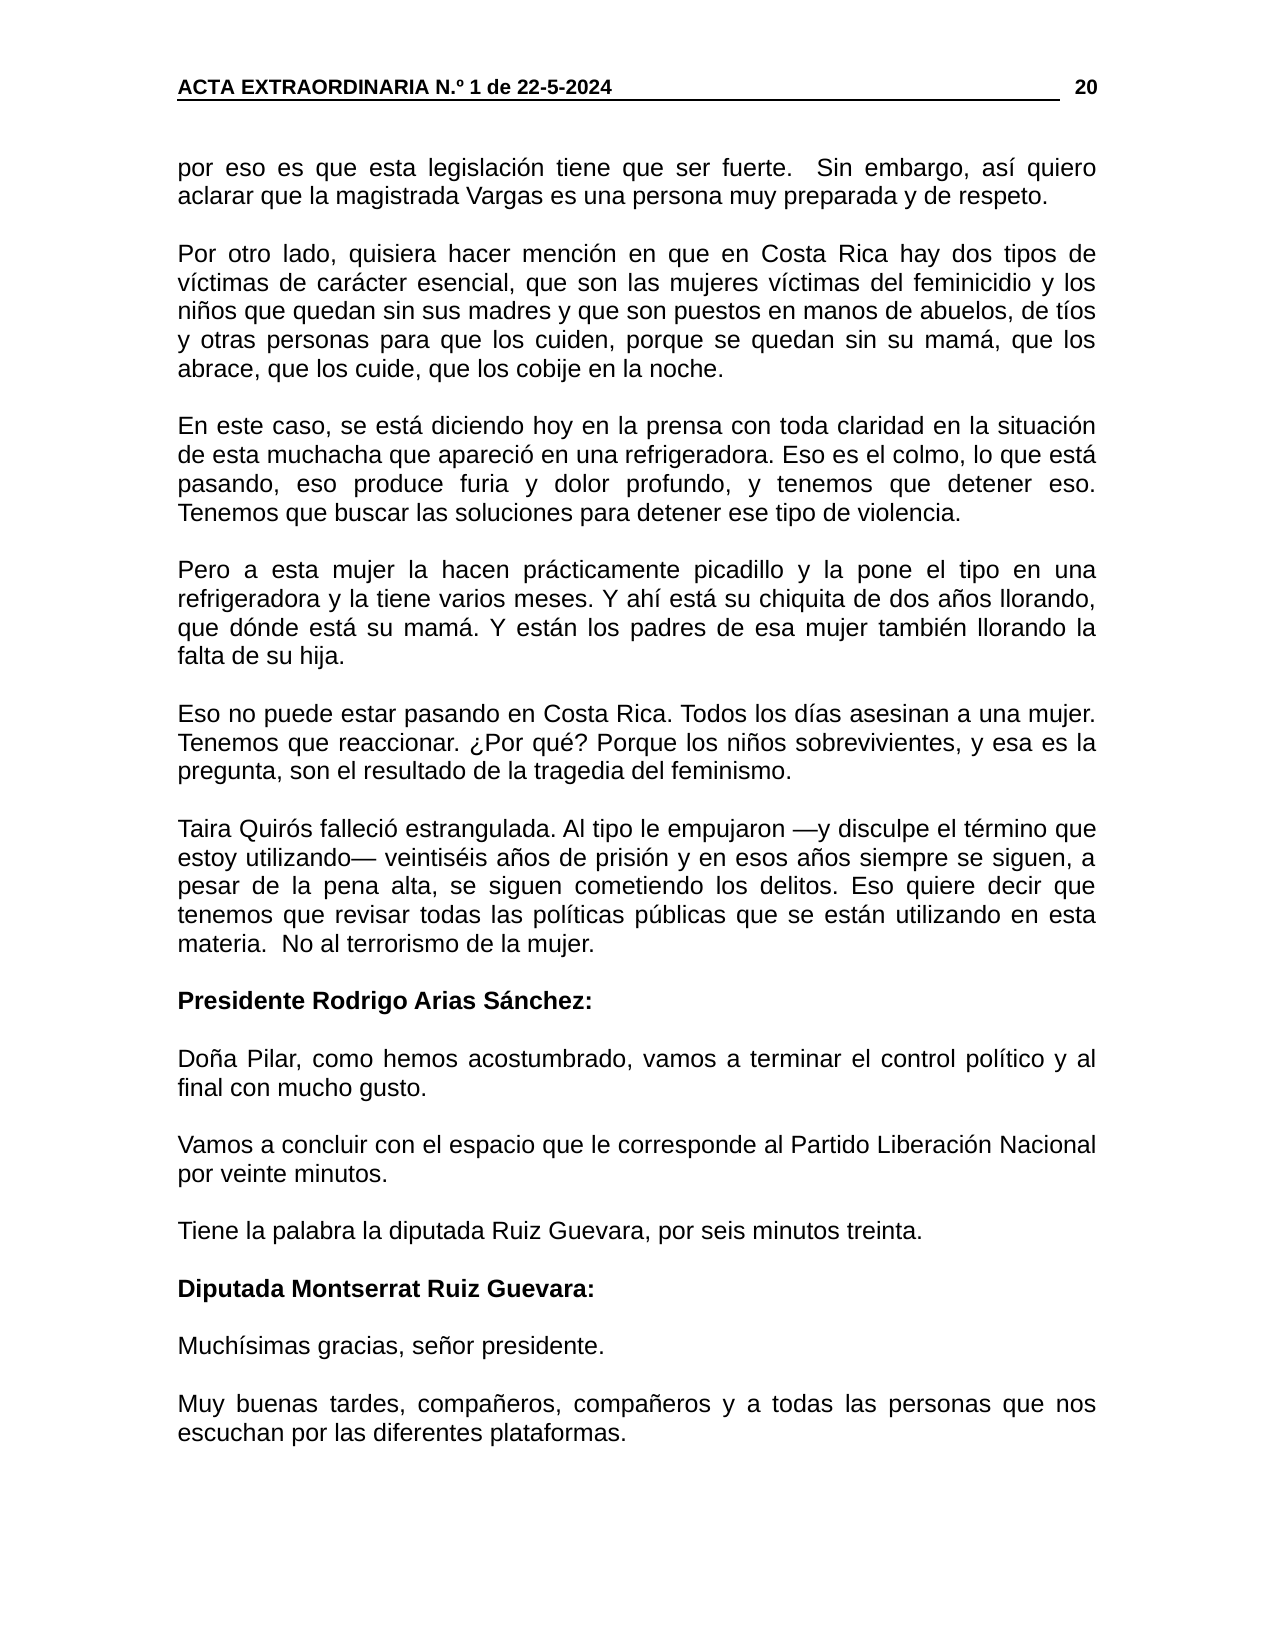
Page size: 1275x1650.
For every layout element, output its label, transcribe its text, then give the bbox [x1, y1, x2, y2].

text Doña Pilar, como hemos acostumbrado, vamos a terminar el control político y al final con mucho gusto. [177, 1044, 1098, 1101]
text Vamos a concluir con el espacio que le corresponde al Partido Liberación Nacional por veinte minutos. [177, 1130, 1098, 1188]
text En este caso, se está diciendo hoy en la prensa con toda claridad en la situación de esta muchacha que apareció en una refrigeradora. Eso es el colmo, lo que está pasando, eso produce furia y dolor profundo, y tenemos que detener eso. Tenemos que buscar las soluciones para detener ese tipo de violencia. [177, 411, 1098, 526]
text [177, 153, 1098, 210]
text Taira Quirós falleció estrangulada. Al tipo le empujaron —y disculpe el término que estoy utilizando— veintiséis años de prisión y en esos años siempre se siguen, a pesar de la pena alta, se siguen cometiendo los delitos. Eso quiere decir que tenemos que revisar todas las políticas públicas que se están utilizando en esta materia. No al terrorismo de la mujer. [177, 814, 1098, 958]
text Tiene la palabra la diputada Ruiz Guevara, por seis minutos treinta. [177, 1216, 1098, 1245]
text Diputada Montserrat Ruiz Guevara: [177, 1274, 1098, 1303]
text Por otro lado, quisiera hacer mención en que en Costa Rica hay dos tipos de víctimas de carácter esencial, que son las mujeres víctimas del feminicidio y los niños que quedan sin sus madres y que son puestos en manos de abuelos, de tíos y otras personas para que los cuiden, porque se quedan sin su mamá, que los abrace, que los cuide, que los cobije en la noche. [177, 239, 1098, 383]
text Presidente Rodrigo Arias Sánchez: [177, 986, 1098, 1015]
text Muy buenas tardes, compañeros, compañeros y a todas las personas que nos escuchan por las diferentes plataformas. [177, 1389, 1098, 1446]
text Muchísimas gracias, señor presidente. [177, 1331, 1098, 1360]
text Pero a esta mujer la hacen prácticamente picadillo y la pone el tipo en una refrigeradora y la tiene varios meses. Y ahí está su chiquita de dos años llorando, que dónde está su mamá. Y están los padres de esa mujer también llorando la falta de su hija. [177, 555, 1098, 670]
text Eso no puede estar pasando en Costa Rica. Todos los días asesinan a una mujer. Tenemos que reaccionar. ¿Por qué? Porque los niños sobrevivientes, y esa es la pregunta, son el resultado de la tragedia del feminismo. [177, 699, 1098, 785]
